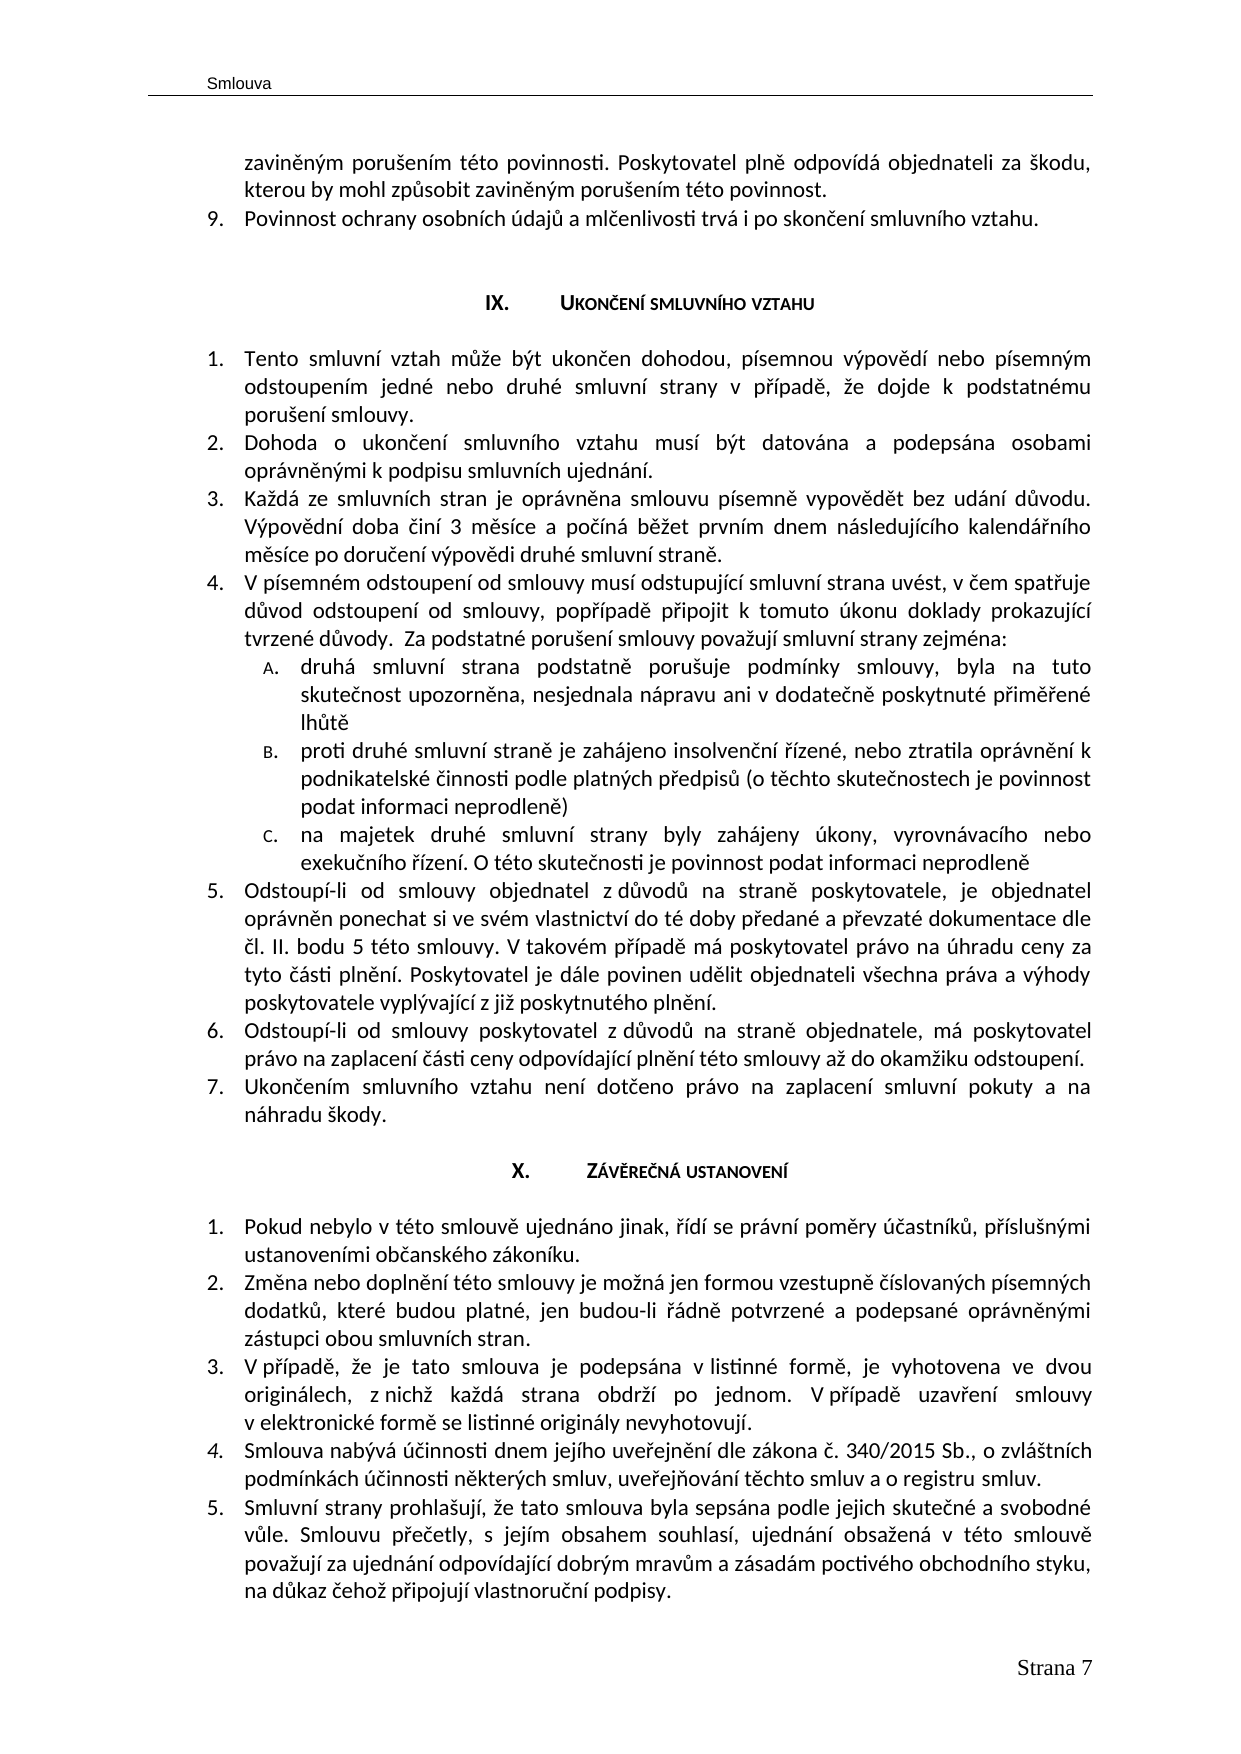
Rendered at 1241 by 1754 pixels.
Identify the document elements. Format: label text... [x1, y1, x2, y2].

list V případě, že je tato smlouva je podepsána v listinné formě, je vyhotovena ve dvou originálech, z nichž každá strana obdrží po jednom. V případě uzavření smlouvy v elektronické formě se listinné originály nevyhotovují. [207, 1352, 1093, 1437]
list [207, 148, 1093, 204]
list Pokud nebylo v této smlouvě ujednáno jinak, řídí se právní poměry účastníků, příslušnými ustanoveními občanského zákoníku. [207, 1212, 1093, 1268]
list Závěrečná ustanovení [207, 1156, 1093, 1184]
list V písemném odstoupení od smlouvy musí odstupující smluvní strana uvést, v čem spatřuje důvod odstoupení od smlouvy, popřípadě připojit k tomuto úkonu doklady prokazující tvrzené důvody. Za podstatné porušení smlouvy považují smluvní strany zejména: [207, 568, 1093, 652]
list Smlouva nabývá účinnosti dnem jejího uveřejnění dle zákona č. 340/2015 Sb., o zvláštních podmínkách účinnosti některých smluv, uveřejňování těchto smluv a o registru smluv. [207, 1437, 1093, 1493]
list Odstoupí-li od smlouvy objednatel z důvodů na straně poskytovatele, je objednatel oprávněn ponechat si ve svém vlastnictví do té doby předané a převzaté dokumentace dle čl. II. bodu 5 této smlouvy. V takovém případě má poskytovatel právo na úhradu ceny za tyto části plnění. Poskytovatel je dále povinen udělit objednateli všechna práva a výhody poskytovatele vyplývající z již poskytnutého plnění. [207, 876, 1093, 1016]
list Povinnost ochrany osobních údajů a mlčenlivosti trvá i po skončení smluvního vztahu. [207, 204, 1093, 232]
list Ukončení smluvního vztahu [207, 288, 1093, 316]
list Odstoupí-li od smlouvy poskytovatel z důvodů na straně objednatele, má poskytovatel právo na zaplacení části ceny odpovídající plnění této smlouvy až do okamžiku odstoupení. [207, 1016, 1093, 1072]
list Ukončením smluvního vztahu není dotčeno právo na zaplacení smluvní pokuty a na náhradu škody. [207, 1072, 1093, 1128]
list Smluvní strany prohlašují, že tato smlouva byla sepsána podle jejich skutečné a svobodné vůle. Smlouvu přečetly, s jejím obsahem souhlasí, ujednání obsažená v této smlouvě považují za ujednání odpovídající dobrým mravům a zásadám poctivého obchodního styku, na důkaz čehož připojují vlastnoruční podpisy. [207, 1493, 1093, 1605]
list Každá ze smluvních stran je oprávněna smlouvu písemně vypovědět bez udání důvodu. Výpovědní doba činí 3 měsíce a počíná běžet prvním dnem následujícího kalendářního měsíce po doručení výpovědi druhé smluvní straně. [207, 484, 1093, 568]
list Změna nebo doplnění této smlouvy je možná jen formou vzestupně číslovaných písemných dodatků, které budou platné, jen budou-li řádně potvrzené a podepsané oprávněnými zástupci obou smluvních stran. [207, 1268, 1093, 1352]
list Tento smluvní vztah může být ukončen dohodou, písemnou výpovědí nebo písemným odstoupením jedné nebo druhé smluvní strany v případě, že dojde k podstatnému porušení smlouvy. [207, 344, 1093, 428]
list druhá smluvní strana podstatně porušuje podmínky smlouvy, byla na tuto skutečnost upozorněna, nesjednala nápravu ani v dodatečně poskytnuté přiměřené lhůtě [263, 652, 1093, 736]
list Dohoda o ukončení smluvního vztahu musí být datována a podepsána osobami oprávněnými k podpisu smluvních ujednání. [207, 428, 1093, 484]
list proti druhé smluvní straně je zahájeno insolvenční řízené, nebo ztratila oprávnění k podnikatelské činnosti podle platných předpisů (o těchto skutečnostech je povinnost podat informaci neprodleně) [263, 736, 1093, 820]
list na majetek druhé smluvní strany byly zahájeny úkony, vyrovnávacího nebo exekučního řízení. O této skutečnosti je povinnost podat informaci neprodleně [263, 820, 1093, 876]
